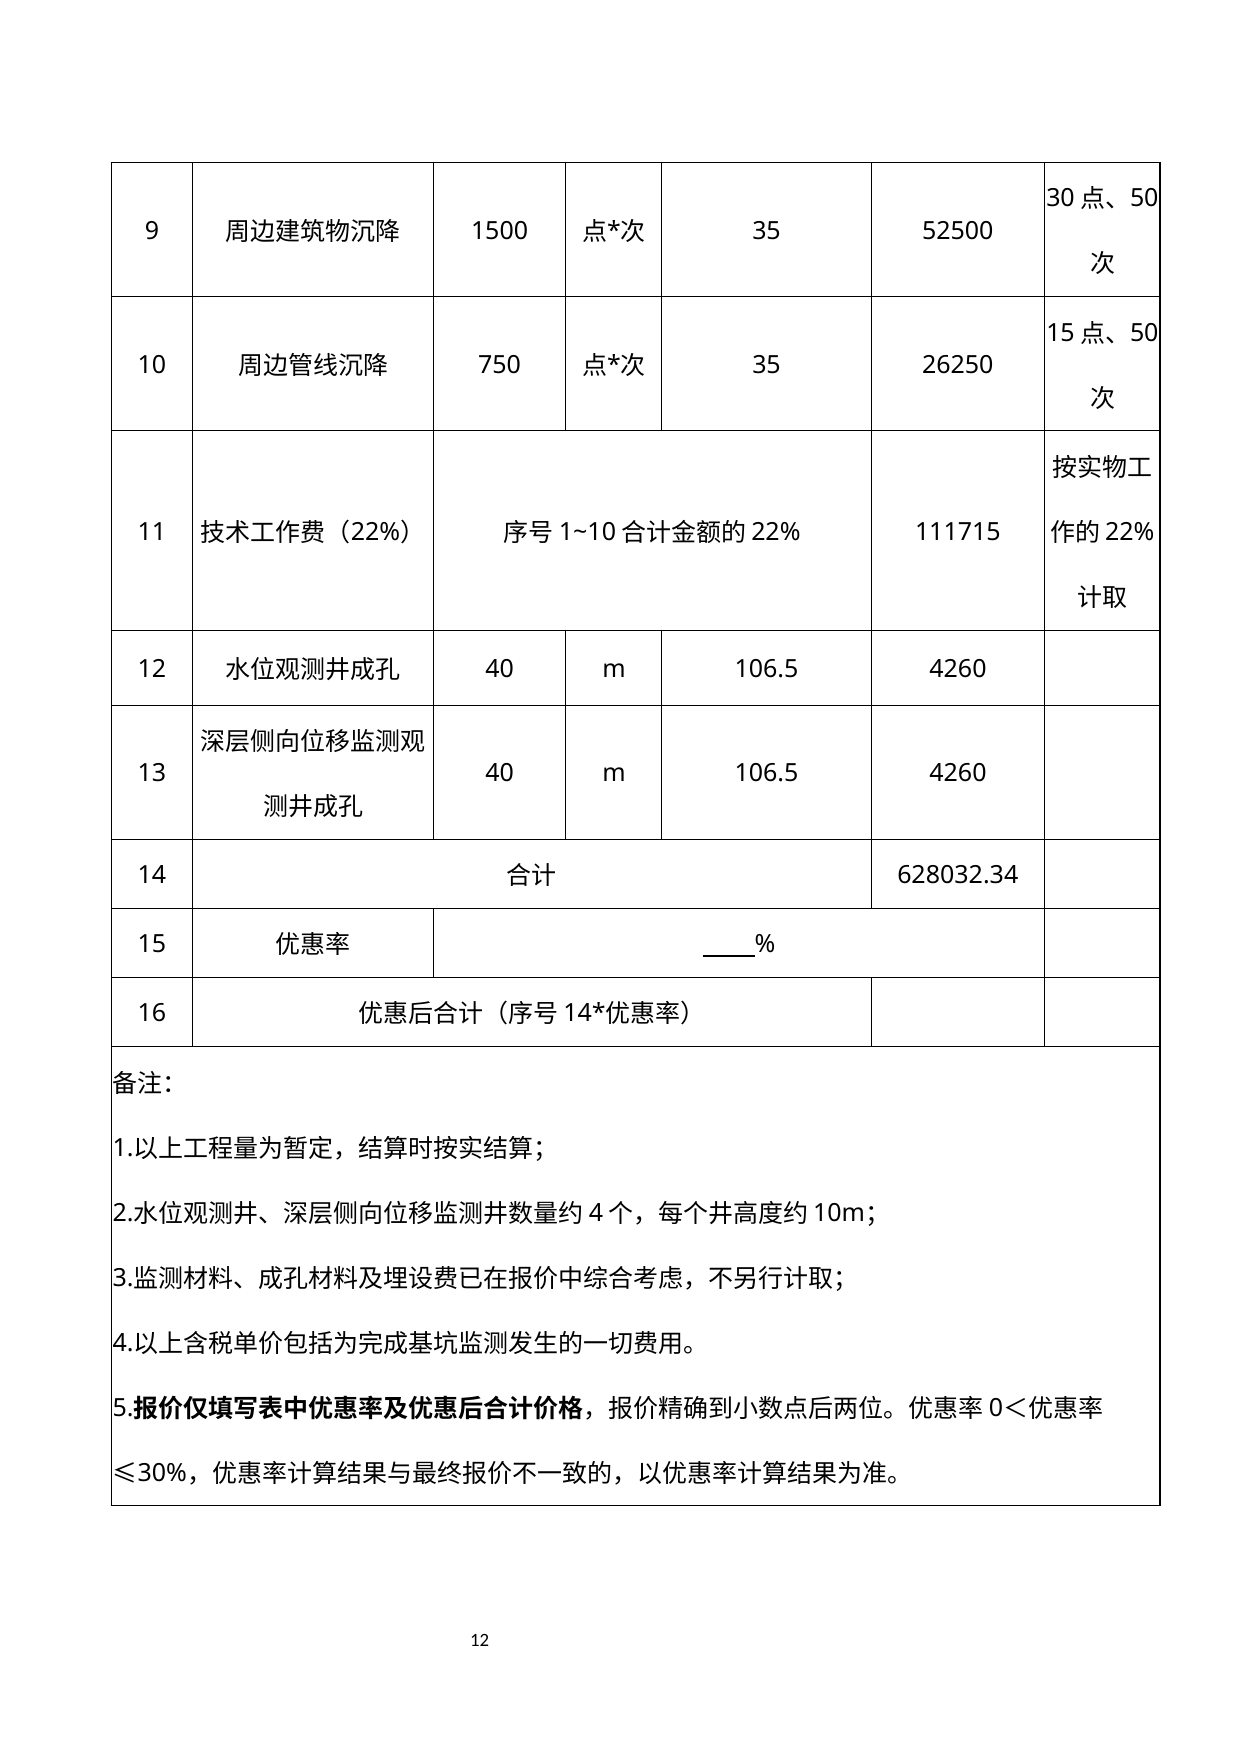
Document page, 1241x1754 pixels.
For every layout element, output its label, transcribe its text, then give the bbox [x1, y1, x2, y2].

table_cell [1045, 631, 1159, 704]
table_cell 4260 [872, 631, 1044, 704]
table_cell 点*次 [566, 163, 661, 296]
table_cell 12 [112, 631, 192, 704]
table_cell 优惠率 [193, 909, 433, 977]
table_cell 4260 [872, 706, 1044, 839]
table_cell 35 [662, 163, 871, 296]
table_cell 16 [112, 978, 192, 1046]
table_cell 30点、50次 [1045, 163, 1159, 296]
table_cell 按实物工作的22%计取 [1045, 431, 1159, 629]
table_cell m [566, 706, 661, 839]
table_cell [1045, 706, 1159, 839]
table_cell 技术工作费（22%） [193, 431, 433, 629]
table_cell 点*次 [566, 297, 661, 430]
table_cell 106.5 [662, 631, 871, 704]
table_cell 15 [112, 909, 192, 977]
table_cell 750 [434, 297, 565, 430]
table_cell 26250 [872, 297, 1044, 430]
table_cell 15点、50次 [1045, 297, 1159, 430]
table_cell 14 [112, 840, 192, 908]
table_cell 40 [434, 631, 565, 704]
table_cell m [566, 631, 661, 704]
table_cell 周边管线沉降 [193, 297, 433, 430]
table_cell 序号1~10合计金额的22% [434, 431, 871, 629]
table_cell 628032.34 [872, 840, 1044, 908]
table_cell [1045, 978, 1159, 1046]
table_cell [1045, 909, 1159, 977]
table_cell 52500 [872, 163, 1044, 296]
table_cell 水位观测井成孔 [193, 631, 433, 704]
table_cell 35 [662, 297, 871, 430]
table_cell 合计 [193, 840, 871, 908]
table_cell 备注： 1.以上工程量为暂定，结算时按实结算； 2.水位观测井、深层侧向位移监测井数量约4个，每个井高度约10m； 3.监测材料、成孔材料及埋设费已在报价中综合考虑，不另行计取； 4.以上含税单价包括为完成基坑监测发生的一切费用。 报价仅填写表中优惠率及优惠后合计价格，报价精确到小数点后两位。优惠率0＜优惠率≤30%，优惠率计算结果与最终报价不一致的，以优惠率计算结果为准。 [112, 1047, 1159, 1505]
table_cell 106.5 [662, 706, 871, 839]
table_cell 111715 [872, 431, 1044, 629]
table_cell 周边建筑物沉降 [193, 163, 433, 296]
table_cell 优惠后合计（序号14*优惠率） [193, 978, 871, 1046]
table_cell 10 [112, 297, 192, 430]
table_cell 13 [112, 706, 192, 839]
table_cell [872, 978, 1044, 1046]
table_cell [1045, 840, 1159, 908]
table_cell 1500 [434, 163, 565, 296]
table_cell % [434, 909, 1044, 977]
table_cell 40 [434, 706, 565, 839]
table_cell 深层侧向位移监测观测井成孔 [193, 706, 433, 839]
table_cell 9 [112, 163, 192, 296]
table_cell 11 [112, 431, 192, 629]
